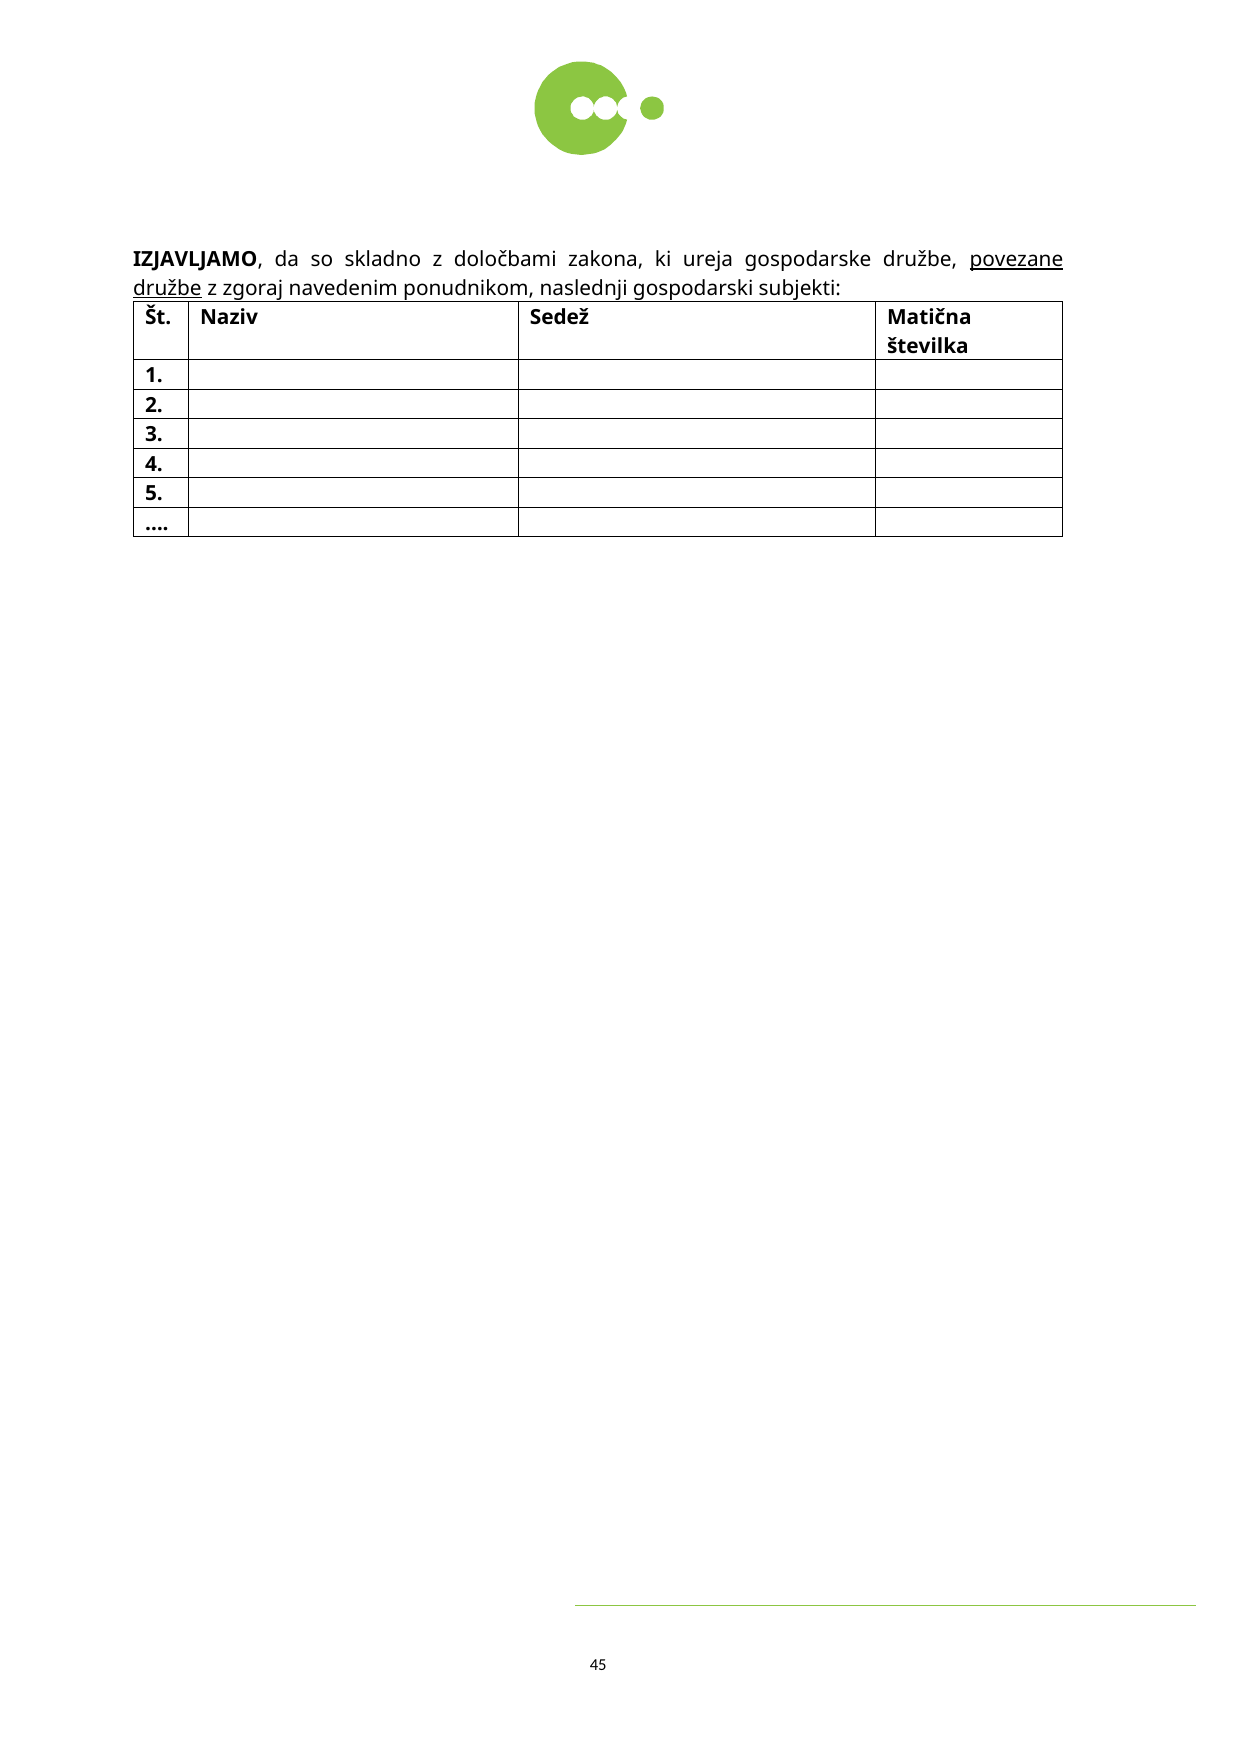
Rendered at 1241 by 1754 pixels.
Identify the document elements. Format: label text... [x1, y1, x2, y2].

text IZJAVLJAMO, da so skladno z določbami zakona, ki ureja gospodarske družbe, povezane družbe z zgoraj navedenim ponudnikom, naslednji gospodarski subjekti: [133, 244, 1063, 301]
table_header Št. [134, 302, 188, 359]
table_cell [189, 508, 518, 536]
table_cell [876, 508, 1062, 536]
table_cell [189, 449, 518, 477]
table_cell [876, 360, 1062, 389]
table_cell 5. [134, 478, 188, 507]
table_cell [519, 508, 875, 536]
table_header Matična številka [876, 302, 1062, 359]
table_cell [519, 360, 875, 389]
table_cell [876, 390, 1062, 418]
table_cell [189, 419, 518, 448]
table_cell 2. [134, 390, 188, 418]
table_cell [519, 419, 875, 448]
table_header Naziv [189, 302, 518, 359]
table_cell 3. [134, 419, 188, 448]
table_cell [519, 449, 875, 477]
table_cell …. [134, 508, 188, 536]
table_cell [876, 449, 1062, 477]
table_cell [519, 390, 875, 418]
table_cell [189, 478, 518, 507]
table_cell [876, 419, 1062, 448]
table_cell [189, 360, 518, 389]
table_header Sedež [519, 302, 875, 359]
table_cell [519, 478, 875, 507]
table_cell 1. [134, 360, 188, 389]
table_cell [189, 390, 518, 418]
table_cell [876, 478, 1062, 507]
table_cell 4. [134, 449, 188, 477]
